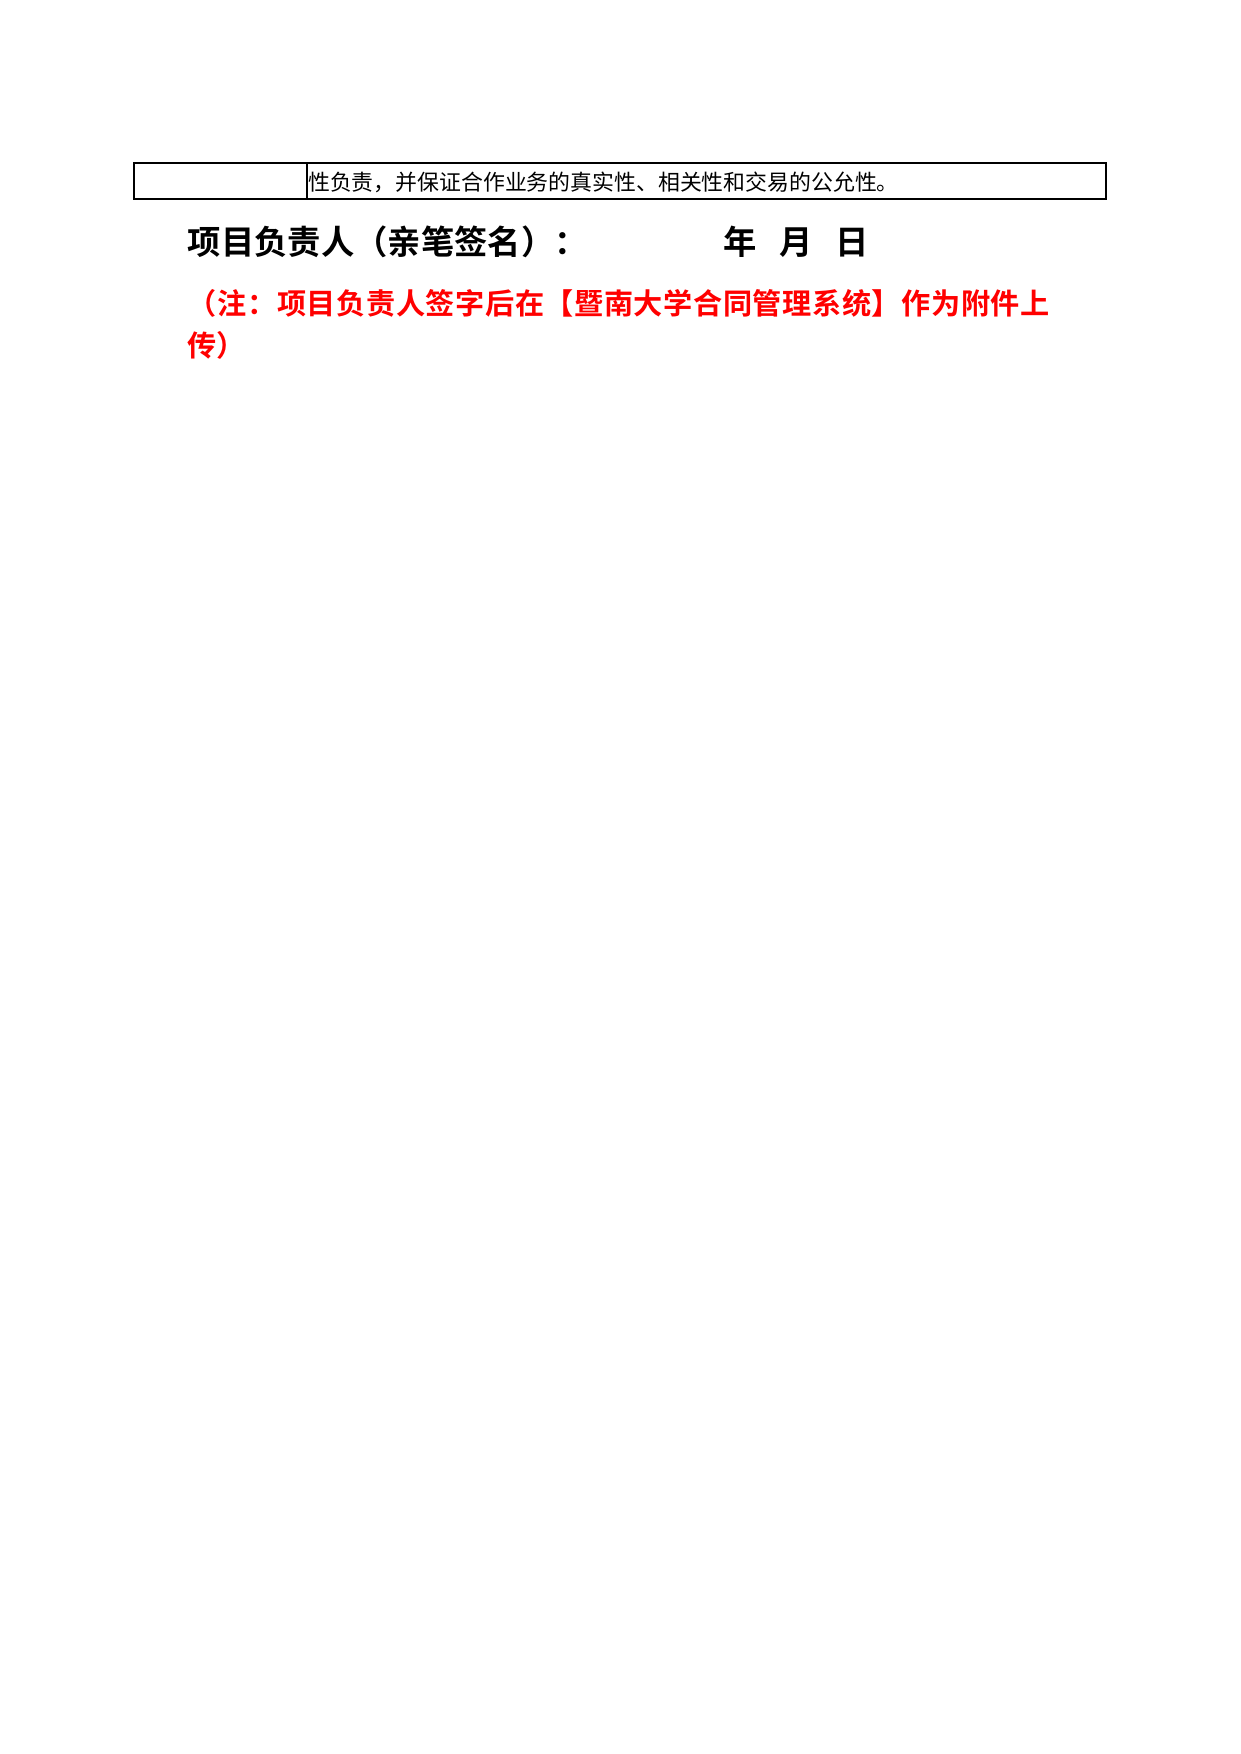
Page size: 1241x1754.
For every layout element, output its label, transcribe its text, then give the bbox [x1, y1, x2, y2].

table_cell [135, 164, 306, 197]
list （注：项目负责人签字后在【暨南大学合同管理系统】作为附件上传） [187, 280, 1053, 365]
list 项目负责人（亲笔签名）： 年 月 日 [187, 216, 1053, 264]
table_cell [308, 164, 1105, 197]
